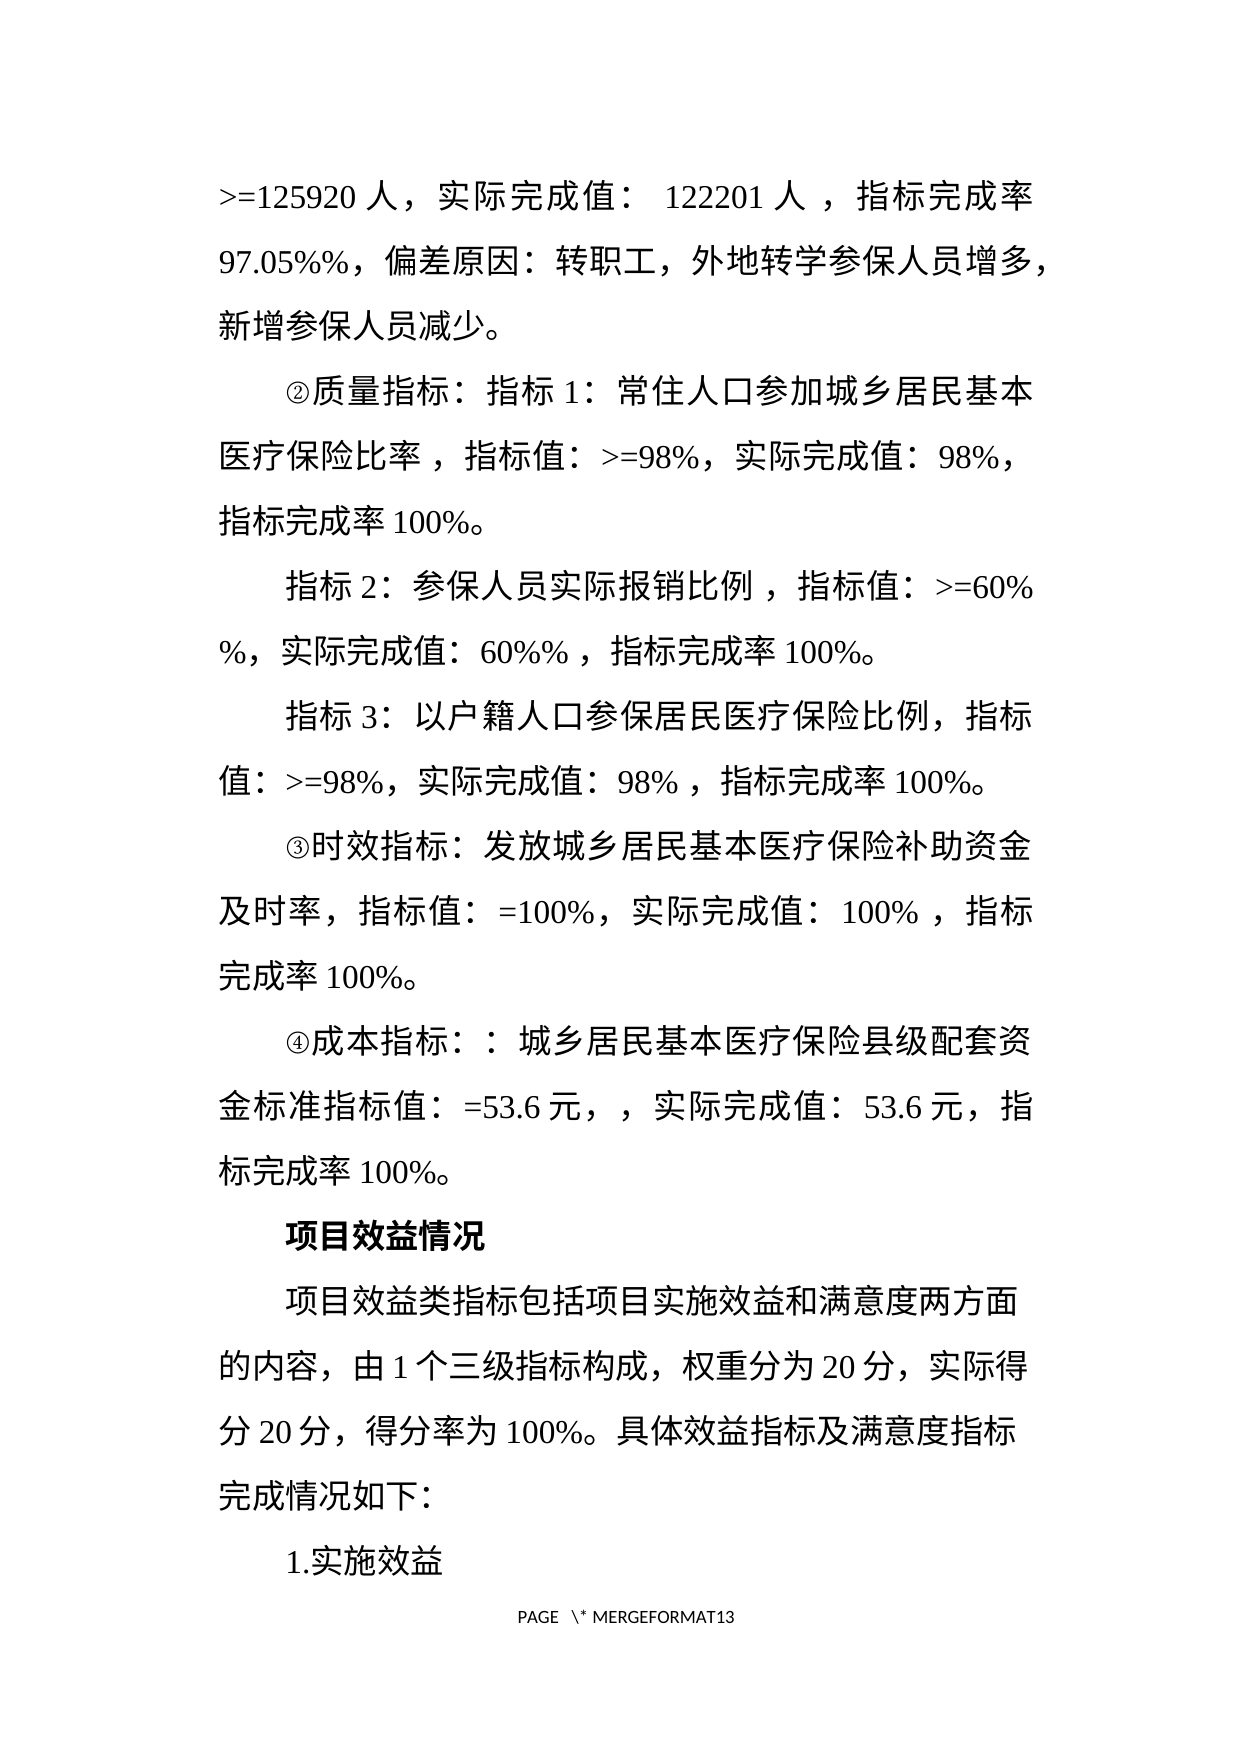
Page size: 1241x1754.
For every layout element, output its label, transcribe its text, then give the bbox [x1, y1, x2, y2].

text 指标3：以户籍人口参保居民医疗保险比例，指标值：>=98%，实际完成值：98% ，指标完成率100%。 [218, 682, 1033, 812]
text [218, 162, 1033, 357]
text 项目效益情况 [218, 1202, 1033, 1267]
text 项目效益类指标包括项目实施效益和满意度两方面的内容，由1个三级指标构成，权重分为20分，实际得分20分，得分率为100%。具体效益指标及满意度指标完成情况如下： [218, 1267, 1033, 1527]
text 指标2：参保人员实际报销比例 ，指标值：>=60%%，实际完成值：60%% ，指标完成率100%。 [218, 552, 1033, 682]
text 1.实施效益 [218, 1527, 1033, 1592]
text ②质量指标：指标1：常住人口参加城乡居民基本医疗保险比率 ，指标值：>=98%，实际完成值：98%，指标完成率100%。 [218, 357, 1033, 552]
text ③时效指标：发放城乡居民基本医疗保险补助资金及时率，指标值：=100%，实际完成值：100% ，指标完成率100%。 [218, 812, 1033, 1007]
text ④成本指标：：城乡居民基本医疗保险县级配套资金标准指标值：=53.6元，，实际完成值：53.6元，指标完成率100%。 [218, 1007, 1033, 1202]
